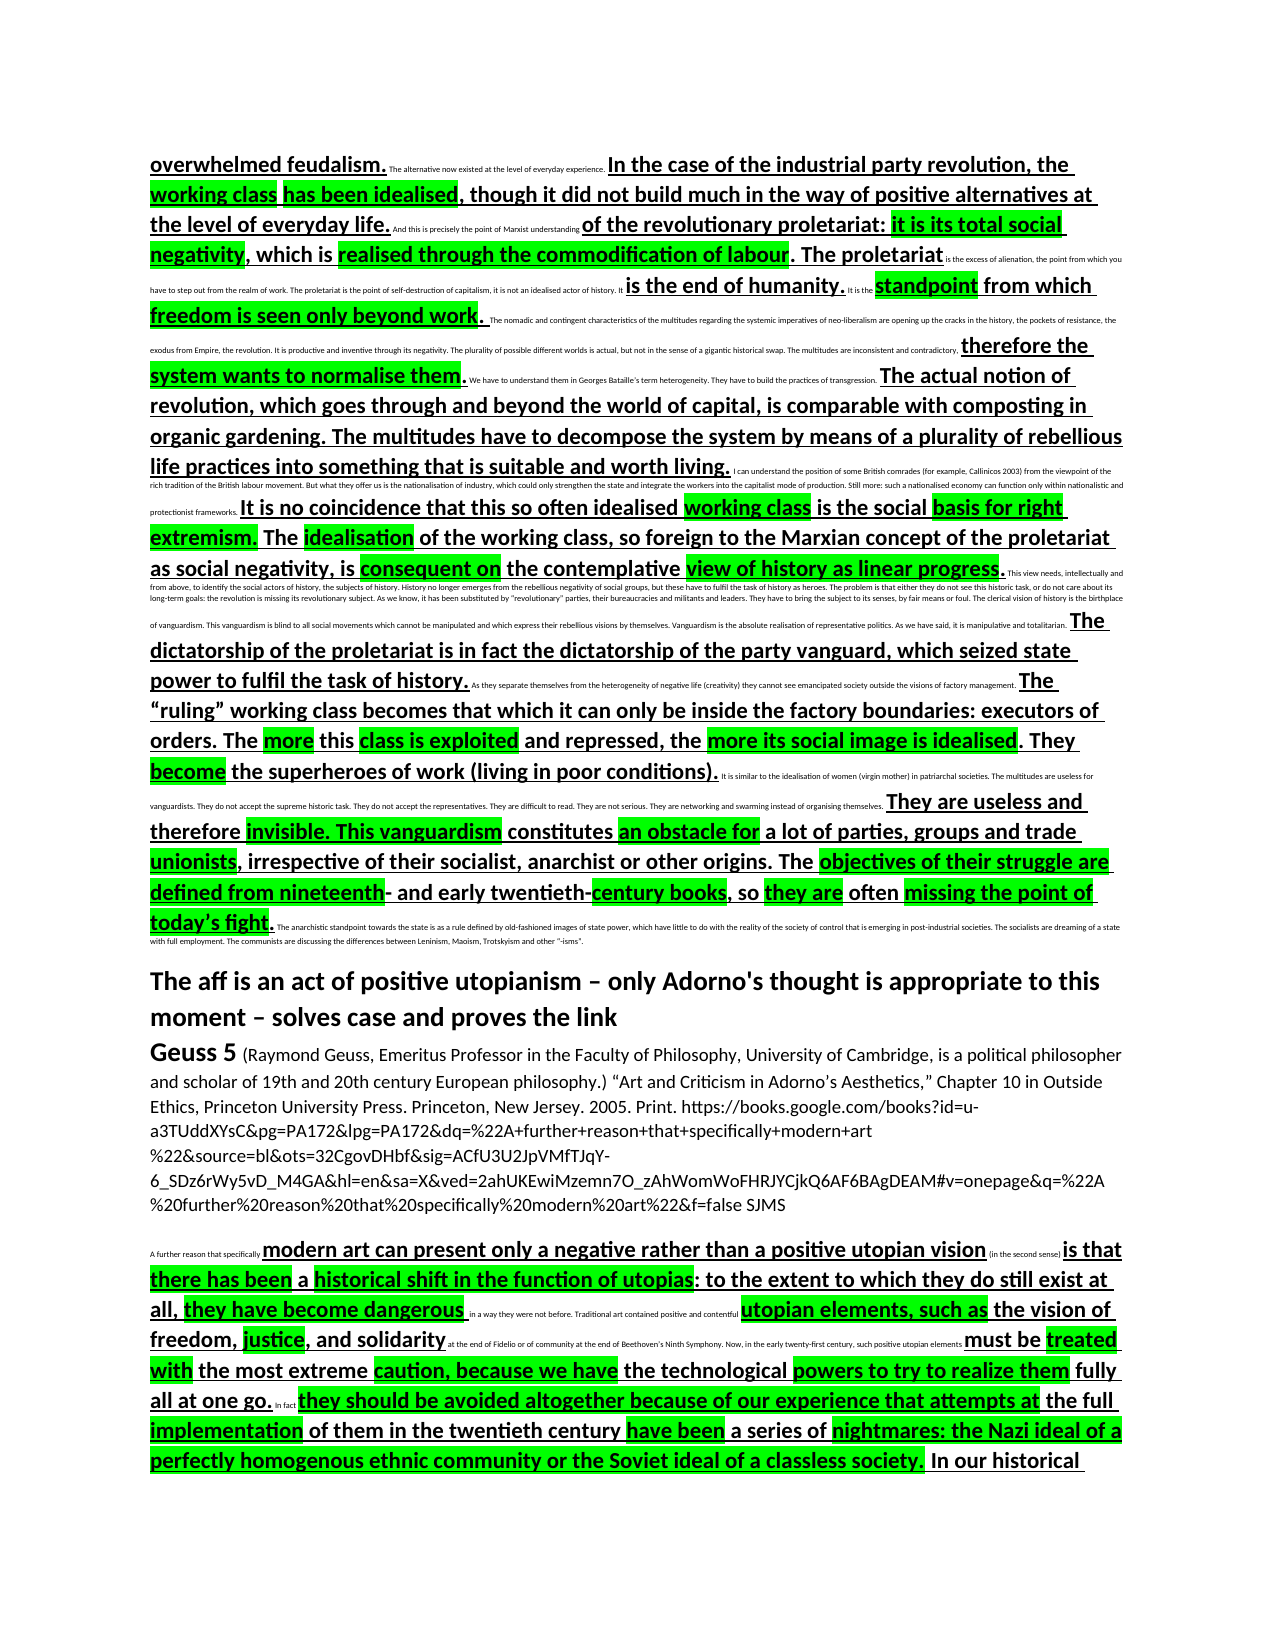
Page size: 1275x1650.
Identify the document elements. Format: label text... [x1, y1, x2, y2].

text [150, 1235, 1125, 1474]
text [150, 150, 1125, 947]
text Geuss 5 (Raymond Geuss, Emeritus Professor in the Faculty of Philosophy, University of Cambridge, is a political philosopher and scholar of 19th and 20th century European philosophy.) “Art and Criticism in Adorno’s Aesthetics,” Chapter 10 in Outside Ethics, Princeton University Press. Princeton, New Jersey. 2005. Print. https://books.google.com/books?id=u-a3TUddXYsC&pg=PA172&lpg=PA172&dq=%22A+further+reason+that+specifically+modern+art%22&source=bl&ots=32CgovDHbf&sig=ACfU3U2JpVMfTJqY-6_SDz6rWy5vD_M4GA&hl=en&sa=X&ved=2ahUKEwiMzemn7O_zAhWomWoFHRJYCjkQ6AF6BAgDEAM#v=onepage&q=%22A%20further%20reason%20that%20specifically%20modern%20art%22&f=false SJMS [150, 1035, 1125, 1217]
subtitle The aff is an act of positive utopianism – only Adorno's thought is appropriate to this moment – solves case and proves the link [150, 964, 1125, 1033]
